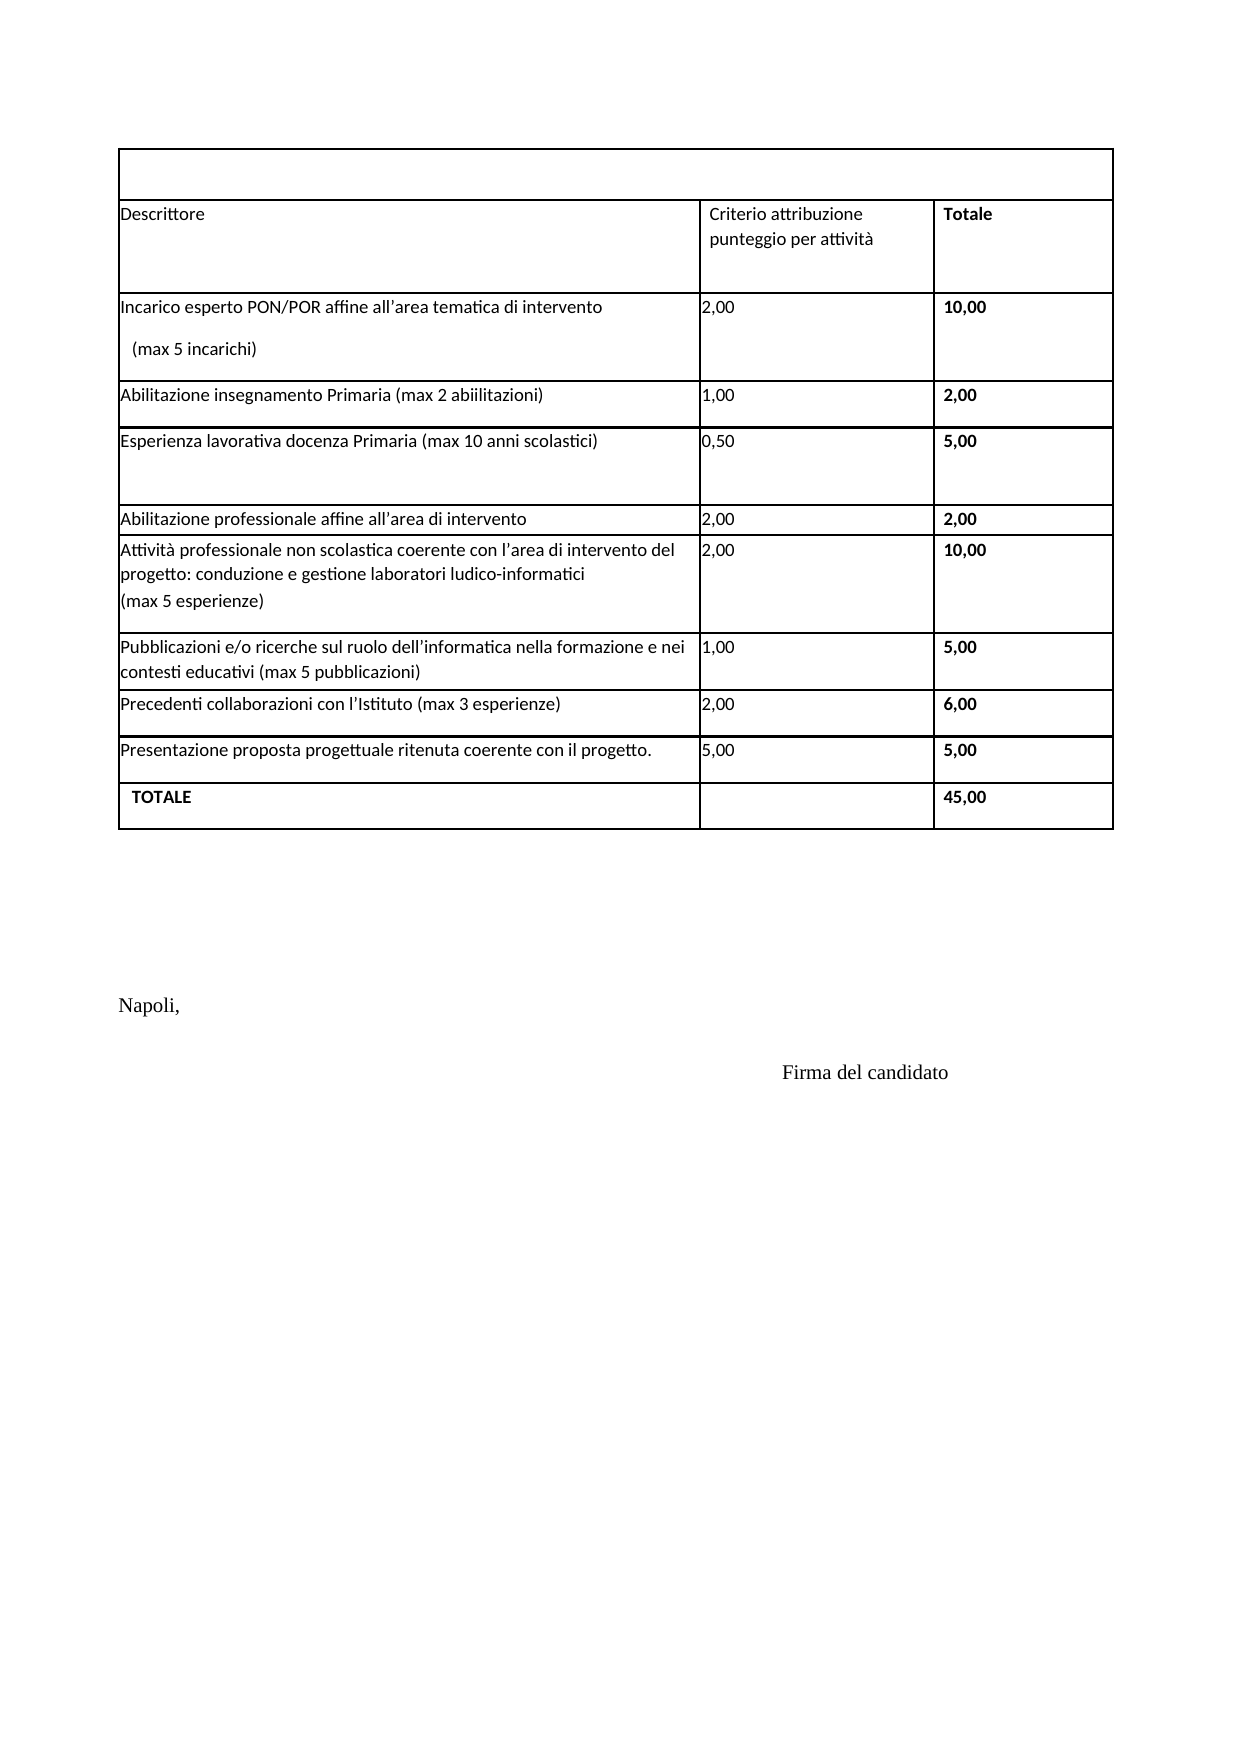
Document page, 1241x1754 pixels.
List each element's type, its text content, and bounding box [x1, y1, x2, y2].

table_cell Presentazione proposta progettuale ritenuta coerente con il progetto. [120, 738, 699, 782]
table_cell Descrittore [120, 201, 699, 292]
table_cell 10,00 [935, 536, 1112, 632]
table_cell 5,00 [935, 738, 1112, 782]
table_cell 6,00 [935, 691, 1112, 735]
table_cell Incarico esperto PON/POR affine all’area tematica di intervento (max 5 incarichi) [120, 294, 699, 380]
text Napoli, [118, 992, 1122, 1017]
table_header [934, 150, 1112, 199]
table_cell [701, 784, 933, 828]
text Firma del candidato [118, 1060, 1122, 1084]
table_cell 2,00 [701, 506, 933, 534]
table_cell 5,00 [701, 738, 933, 782]
table_cell Abilitazione insegnamento Primaria (max 2 abiilitazioni) [120, 382, 699, 426]
table_cell 1,00 [701, 382, 933, 426]
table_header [120, 150, 934, 199]
table_cell 2,00 [701, 294, 933, 380]
table_cell 2,00 [935, 382, 1112, 426]
table_cell 5,00 [935, 429, 1112, 503]
table_cell Totale [935, 201, 1112, 292]
table_cell 10,00 [935, 294, 1112, 380]
table_cell 2,00 [701, 691, 933, 735]
table_cell 1,00 [701, 634, 933, 689]
table_cell Pubblicazioni e/o ricerche sul ruolo dell’informatica nella formazione e nei contesti educativi (max 5 pubblicazioni) [120, 634, 699, 689]
table_cell Esperienza lavorativa docenza Primaria (max 10 anni scolastici) [120, 429, 699, 503]
table_cell Abilitazione professionale affine all’area di intervento [120, 506, 699, 534]
table_cell TOTALE [120, 784, 699, 828]
table_cell 0,50 [701, 429, 933, 503]
table_cell 2,00 [701, 536, 933, 632]
table_cell Attività professionale non scolastica coerente con l’area di intervento del progetto: conduzione e gestione laboratori ludico-informatici (max 5 esperienze) [120, 536, 699, 632]
table_cell Precedenti collaborazioni con l’Istituto (max 3 esperienze) [120, 691, 699, 735]
table_cell 2,00 [935, 506, 1112, 534]
table_cell 5,00 [935, 634, 1112, 689]
table_cell 45,00 [935, 784, 1112, 828]
table_cell Criterio attribuzione punteggio per attività [701, 201, 933, 292]
